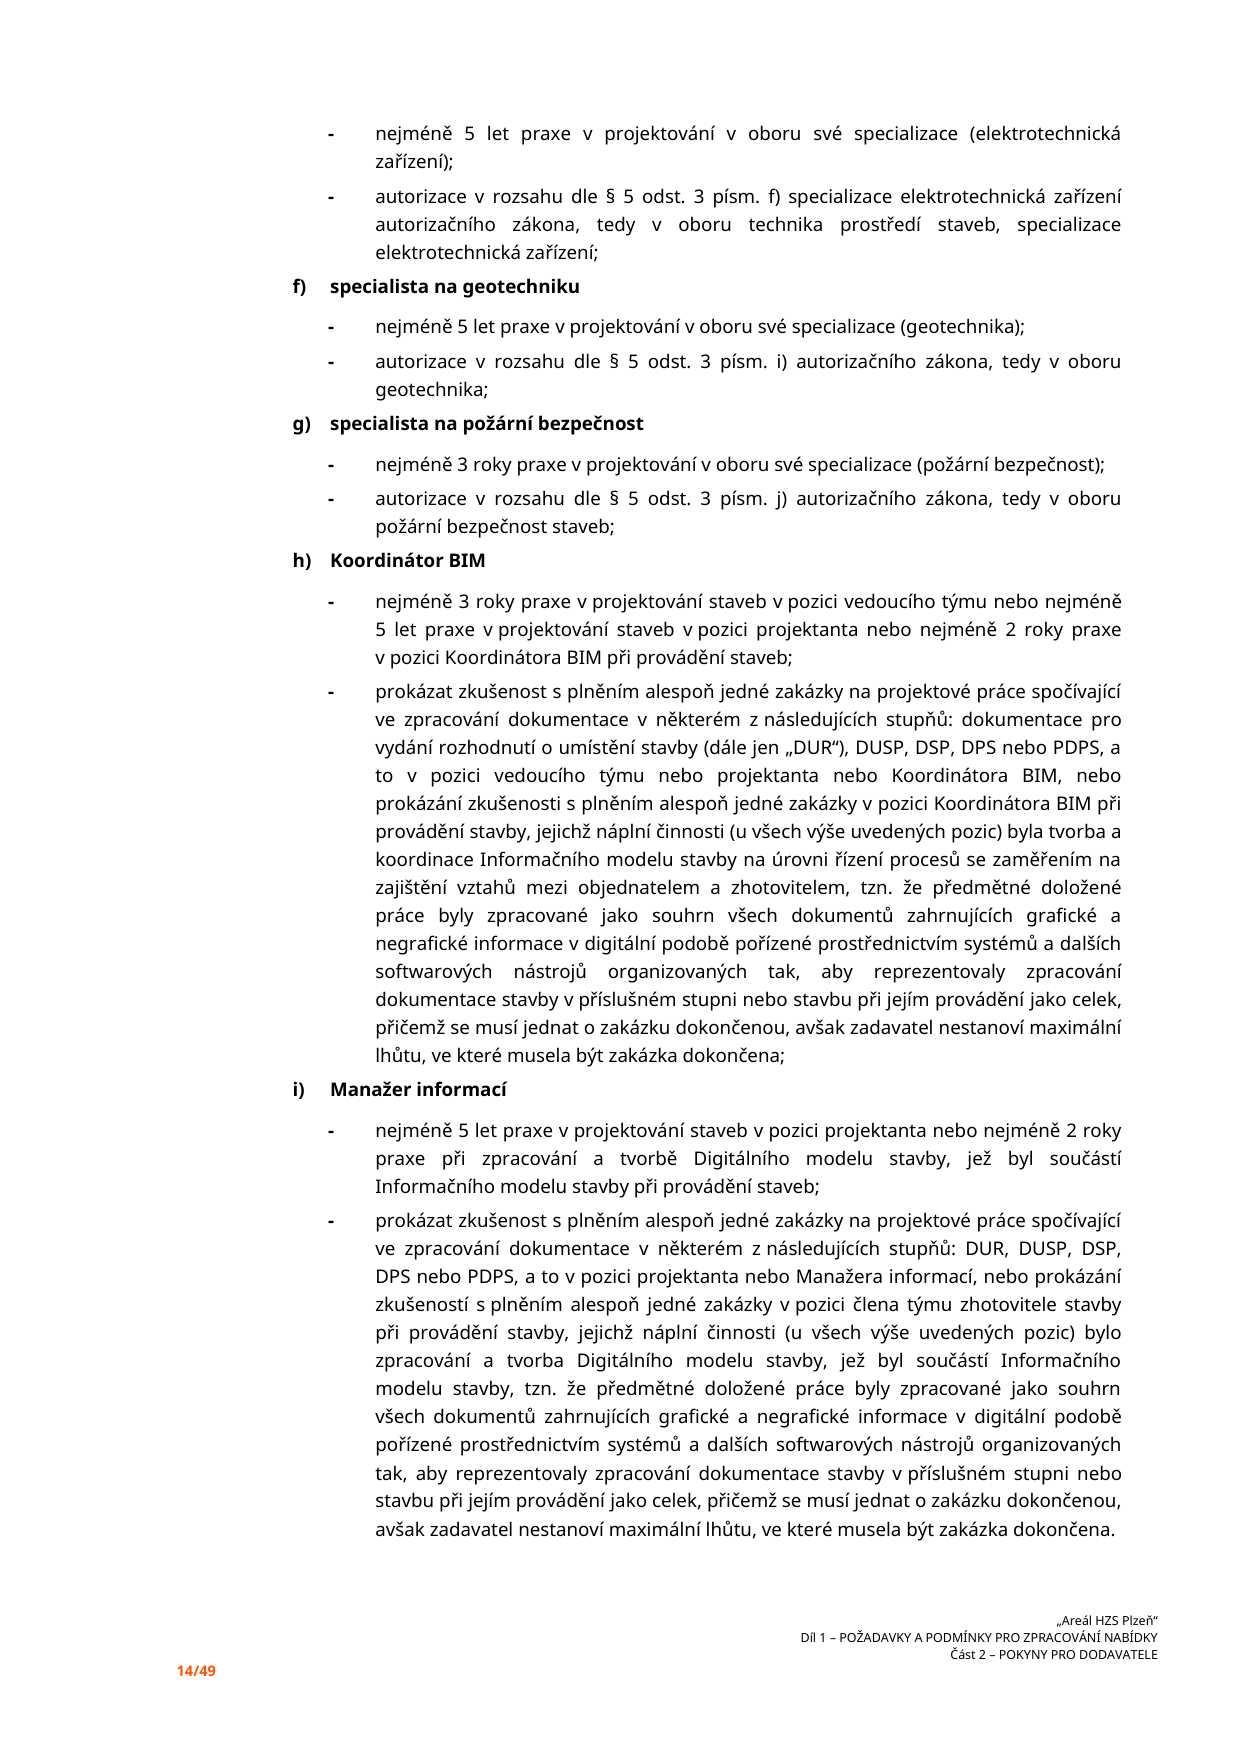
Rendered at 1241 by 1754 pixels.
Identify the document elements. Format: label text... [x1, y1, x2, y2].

text autorizace v rozsahu dle § 5 odst. 3 písm. i) autorizačního zákona, tedy v oboru geotechnika; [328, 348, 1122, 402]
text prokázat zkušenost s plněním alespoň jedné zakázky na projektové práce spočívající ve zpracování dokumentace v některém z následujících stupňů: DUR, DUSP, DSP, DPS nebo PDPS, a to v pozici projektanta nebo Manažera informací, nebo prokázání zkušeností s plněním alespoň jedné zakázky v pozici člena týmu zhotovitele stavby při provádění stavby, jejichž náplní činnosti (u všech výše uvedených pozic) bylo zpracování a tvorba Digitálního modelu stavby, jež byl součástí Informačního modelu stavby, tzn. že předmětné doložené práce byly zpracované jako souhrn všech dokumentů zahrnujících grafické a negrafické informace v digitální podobě pořízené prostřednictvím systémů a dalších softwarových nástrojů organizovaných tak, aby reprezentovaly zpracování dokumentace stavby v příslušném stupni nebo stavbu při jejím provádění jako celek, přičemž se musí jednat o zakázku dokončenou, avšak zadavatel nestanoví maximální lhůtu, ve které musela být zakázka dokončena. [328, 1208, 1122, 1541]
list Koordinátor BIM [292, 547, 1122, 573]
list specialista na požární bezpečnost [292, 410, 1122, 436]
text prokázat zkušenost s plněním alespoň jedné zakázky na projektové práce spočívající ve zpracování dokumentace v některém z následujících stupňů: dokumentace pro vydání rozhodnutí o umístění stavby (dále jen „DUR“), DUSP, DSP, DPS nebo PDPS, a to v pozici vedoucího týmu nebo projektanta nebo Koordinátora BIM, nebo prokázání zkušenosti s plněním alespoň jedné zakázky v pozici Koordinátora BIM při provádění stavby, jejichž náplní činnosti (u všech výše uvedených pozic) byla tvorba a koordinace Informačního modelu stavby na úrovni řízení procesů se zaměřením na zajištění vztahů mezi objednatelem a zhotovitelem, tzn. že předmětné doložené práce byly zpracované jako souhrn všech dokumentů zahrnujících grafické a negrafické informace v digitální podobě pořízené prostřednictvím systémů a dalších softwarových nástrojů organizovaných tak, aby reprezentovaly zpracování dokumentace stavby v příslušném stupni nebo stavbu při jejím provádění jako celek, přičemž se musí jednat o zakázku dokončenou, avšak zadavatel nestanoví maximální lhůtu, ve které musela být zakázka dokončena; [328, 678, 1122, 1068]
text autorizace v rozsahu dle § 5 odst. 3 písm. f) specializace elektrotechnická zařízení autorizačního zákona, tedy v oboru technika prostředí staveb, specializace elektrotechnická zařízení; [328, 183, 1122, 264]
text nejméně 5 let praxe v projektování v oboru své specializace (elektrotechnická zařízení); [328, 121, 1122, 174]
text nejméně 5 let praxe v projektování staveb v pozici projektanta nebo nejméně 2 roky praxe při zpracování a tvorbě Digitálního modelu stavby, jež byl součástí Informačního modelu stavby při provádění staveb; [328, 1117, 1122, 1199]
list specialista na geotechniku [292, 273, 1122, 299]
text nejméně 3 roky praxe v projektování staveb v pozici vedoucího týmu nebo nejméně 5 let praxe v projektování staveb v pozici projektanta nebo nejméně 2 roky praxe v pozici Koordinátora BIM při provádění staveb; [328, 588, 1122, 669]
text nejméně 3 roky praxe v projektování v oboru své specializace (požární bezpečnost); [328, 451, 1122, 476]
text nejméně 5 let praxe v projektování v oboru své specializace (geotechnika); [328, 314, 1122, 339]
list Manažer informací [292, 1077, 1122, 1102]
text autorizace v rozsahu dle § 5 odst. 3 písm. j) autorizačního zákona, tedy v oboru požární bezpečnost staveb; [328, 485, 1122, 539]
